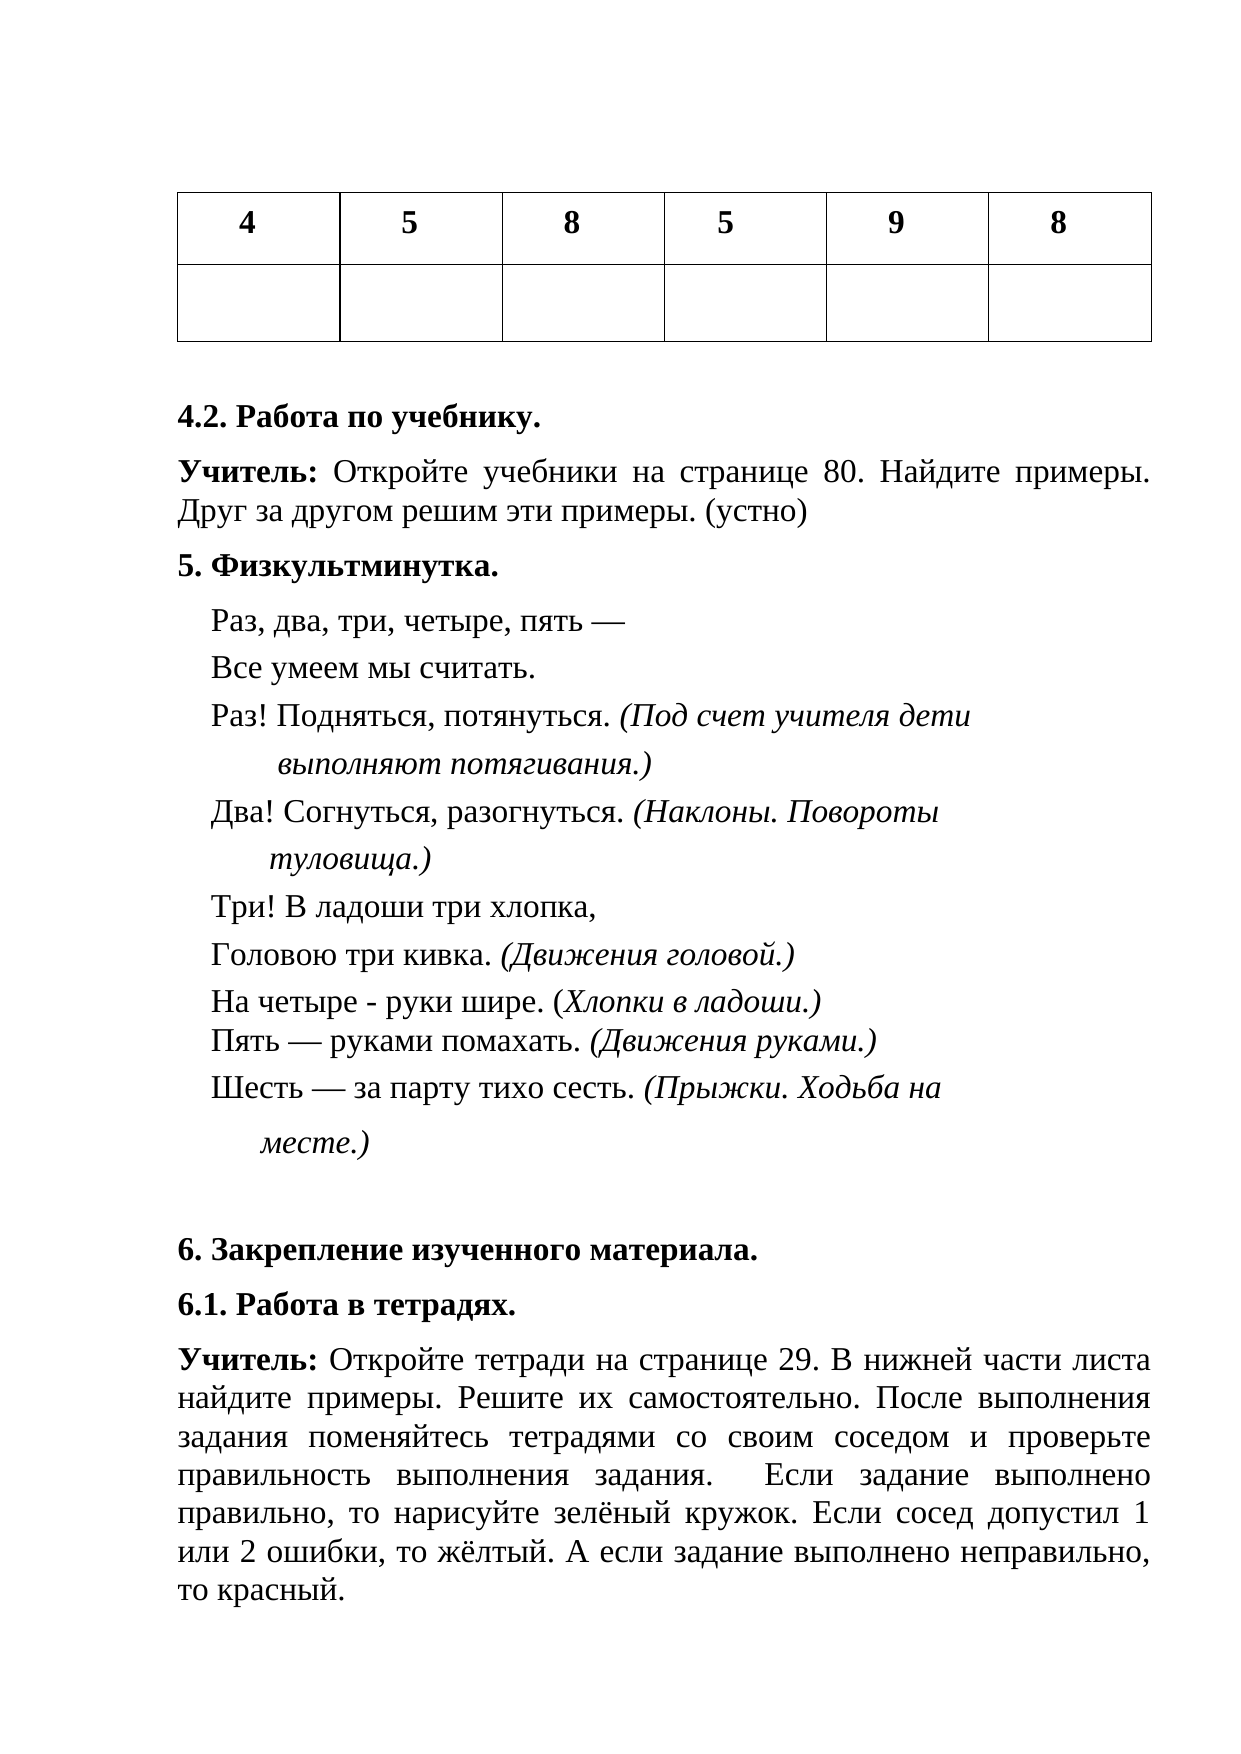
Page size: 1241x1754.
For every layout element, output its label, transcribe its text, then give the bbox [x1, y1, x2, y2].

text Шесть — за парту тихо сесть. (Прыжки. Ходьба на [177, 1068, 1152, 1106]
text Головою три кивка. (Движения головой.) [177, 934, 1152, 972]
text туловища.) [177, 839, 1152, 877]
text Раз, два, три, четыре, пять — [177, 600, 1152, 638]
text 6.1. Работа в тетрадях. [177, 1284, 1152, 1322]
text Раз! Подняться, потянуться. (Под счет учителя дети [177, 696, 1152, 734]
text Три! В ладоши три хлопка, [177, 886, 1152, 925]
table_header 5 [665, 193, 826, 263]
table_cell [665, 265, 826, 341]
table_header 5 [341, 193, 502, 263]
table_header 8 [989, 193, 1151, 263]
text месте.) [177, 1123, 1152, 1161]
table_cell [341, 265, 502, 341]
text Два! Согнуться, разогнуться. (Наклоны. Повороты [177, 791, 1152, 829]
table_cell [503, 265, 664, 341]
text выполняют потягивания.) [177, 743, 1152, 782]
text Пять — руками помахать. (Движения руками.) [177, 1020, 1152, 1058]
text Все умеем мы считать. [177, 648, 1152, 686]
table_cell [827, 265, 988, 341]
table_cell [989, 265, 1151, 341]
table_header 8 [503, 193, 664, 263]
text 4.2. Работа по учебнику. [177, 397, 1152, 435]
table_cell [178, 265, 339, 341]
text На четыре - руки шире. (Хлопки в ладоши.) [177, 982, 1152, 1020]
table_header 9 [827, 193, 988, 263]
text Учитель: Откройте тетради на странице 29. В нижней части листа найдите примеры. Решите их самостоятельно. После выполнения задания поменяйтесь тетрадями со своим соседом и проверьте правильность выполнения задания. Если задание выполнено правильно, то нарисуйте зелёный кружок. Если сосед допустил 1 или 2 ошибки, то жёлтый. А если задание выполнено неправильно, то красный. [177, 1339, 1152, 1607]
table_header 4 [178, 193, 339, 263]
text 5. Физкультминутка. [177, 545, 1152, 583]
text Учитель: Откройте учебники на странице 80. Найдите примеры. Друг за другом решим эти примеры. (устно) [177, 452, 1152, 528]
text 6. Закрепление изученного материала. [177, 1229, 1152, 1267]
